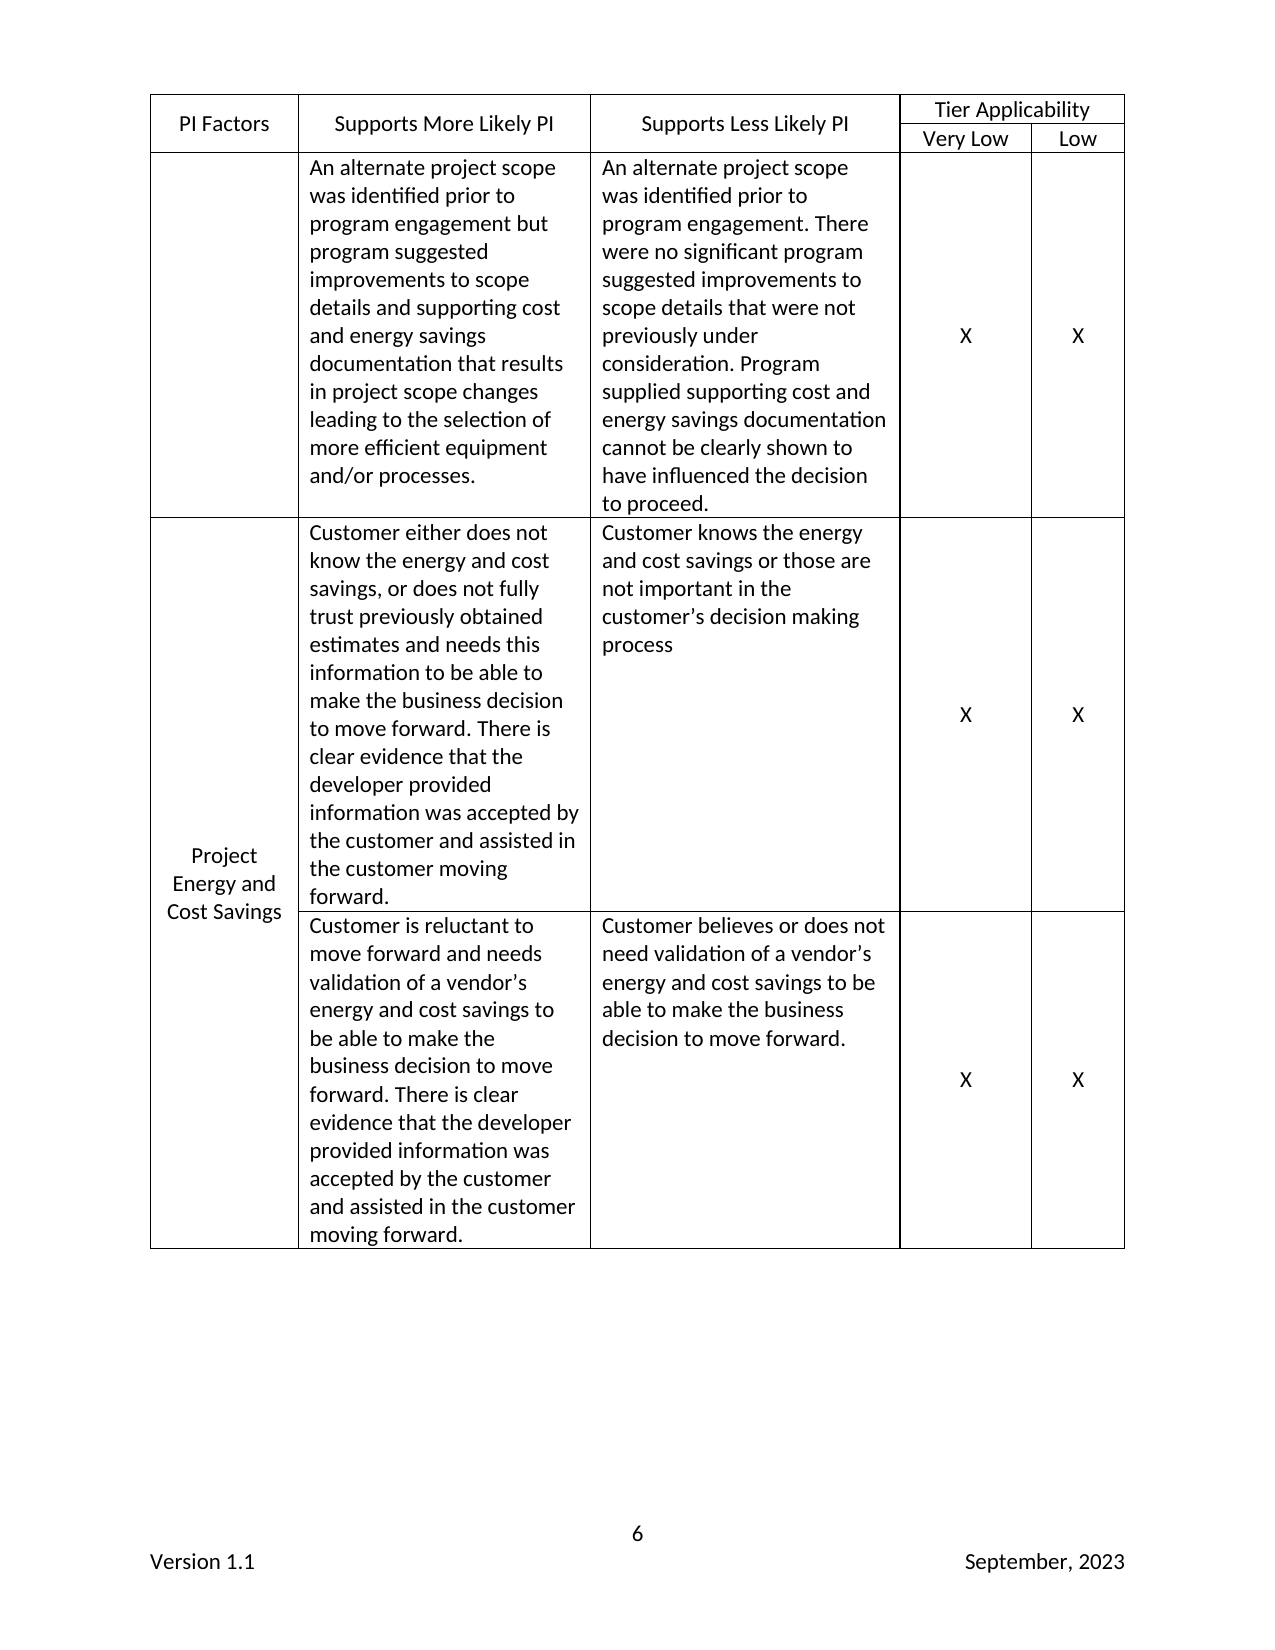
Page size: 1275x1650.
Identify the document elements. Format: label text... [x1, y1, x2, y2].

table_cell Project Energy and Cost Savings [151, 518, 298, 1248]
table_cell Customer believes or does not need validation of a vendor’s energy and cost savings to be able to make the business decision to move forward. [591, 912, 899, 1248]
table_cell Customer is reluctant to move forward and needs validation of a vendor’s energy and cost savings to be able to make the business decision to move forward. There is clear evidence that the developer provided information was accepted by the customer and assisted in the customer moving forward. [299, 912, 590, 1248]
table_cell Customer knows the energy and cost savings or those are not important in the customer’s decision making process [591, 518, 899, 911]
table_cell X [1032, 518, 1124, 911]
table_header Supports More Likely PI [299, 95, 590, 152]
table_header Tier Applicability [901, 95, 1124, 123]
table_cell X [901, 518, 1031, 911]
table_header Supports Less Likely PI [591, 95, 899, 152]
table_cell An alternate project scope was identified prior to program engagement. There were no significant program suggested improvements to scope details that were not previously under consideration. Program supplied supporting cost and energy savings documentation cannot be clearly shown to have influenced the decision to proceed. [591, 153, 899, 517]
table_cell Very Low [901, 124, 1031, 152]
table_cell Customer either does not know the energy and cost savings, or does not fully trust previously obtained estimates and needs this information to be able to make the business decision to move forward. There is clear evidence that the developer provided information was accepted by the customer and assisted in the customer moving forward. [299, 518, 590, 911]
table_cell X [1032, 153, 1124, 517]
table_cell X [901, 912, 1031, 1248]
table_cell X [901, 153, 1031, 517]
table_header PI Factors [151, 95, 298, 152]
table_cell X [1032, 912, 1124, 1248]
table_cell Low [1032, 124, 1124, 152]
table_cell An alternate project scope was identified prior to program engagement but program suggested improvements to scope details and supporting cost and energy savings documentation that results in project scope changes leading to the selection of more efficient equipment and/or processes. [299, 153, 590, 517]
